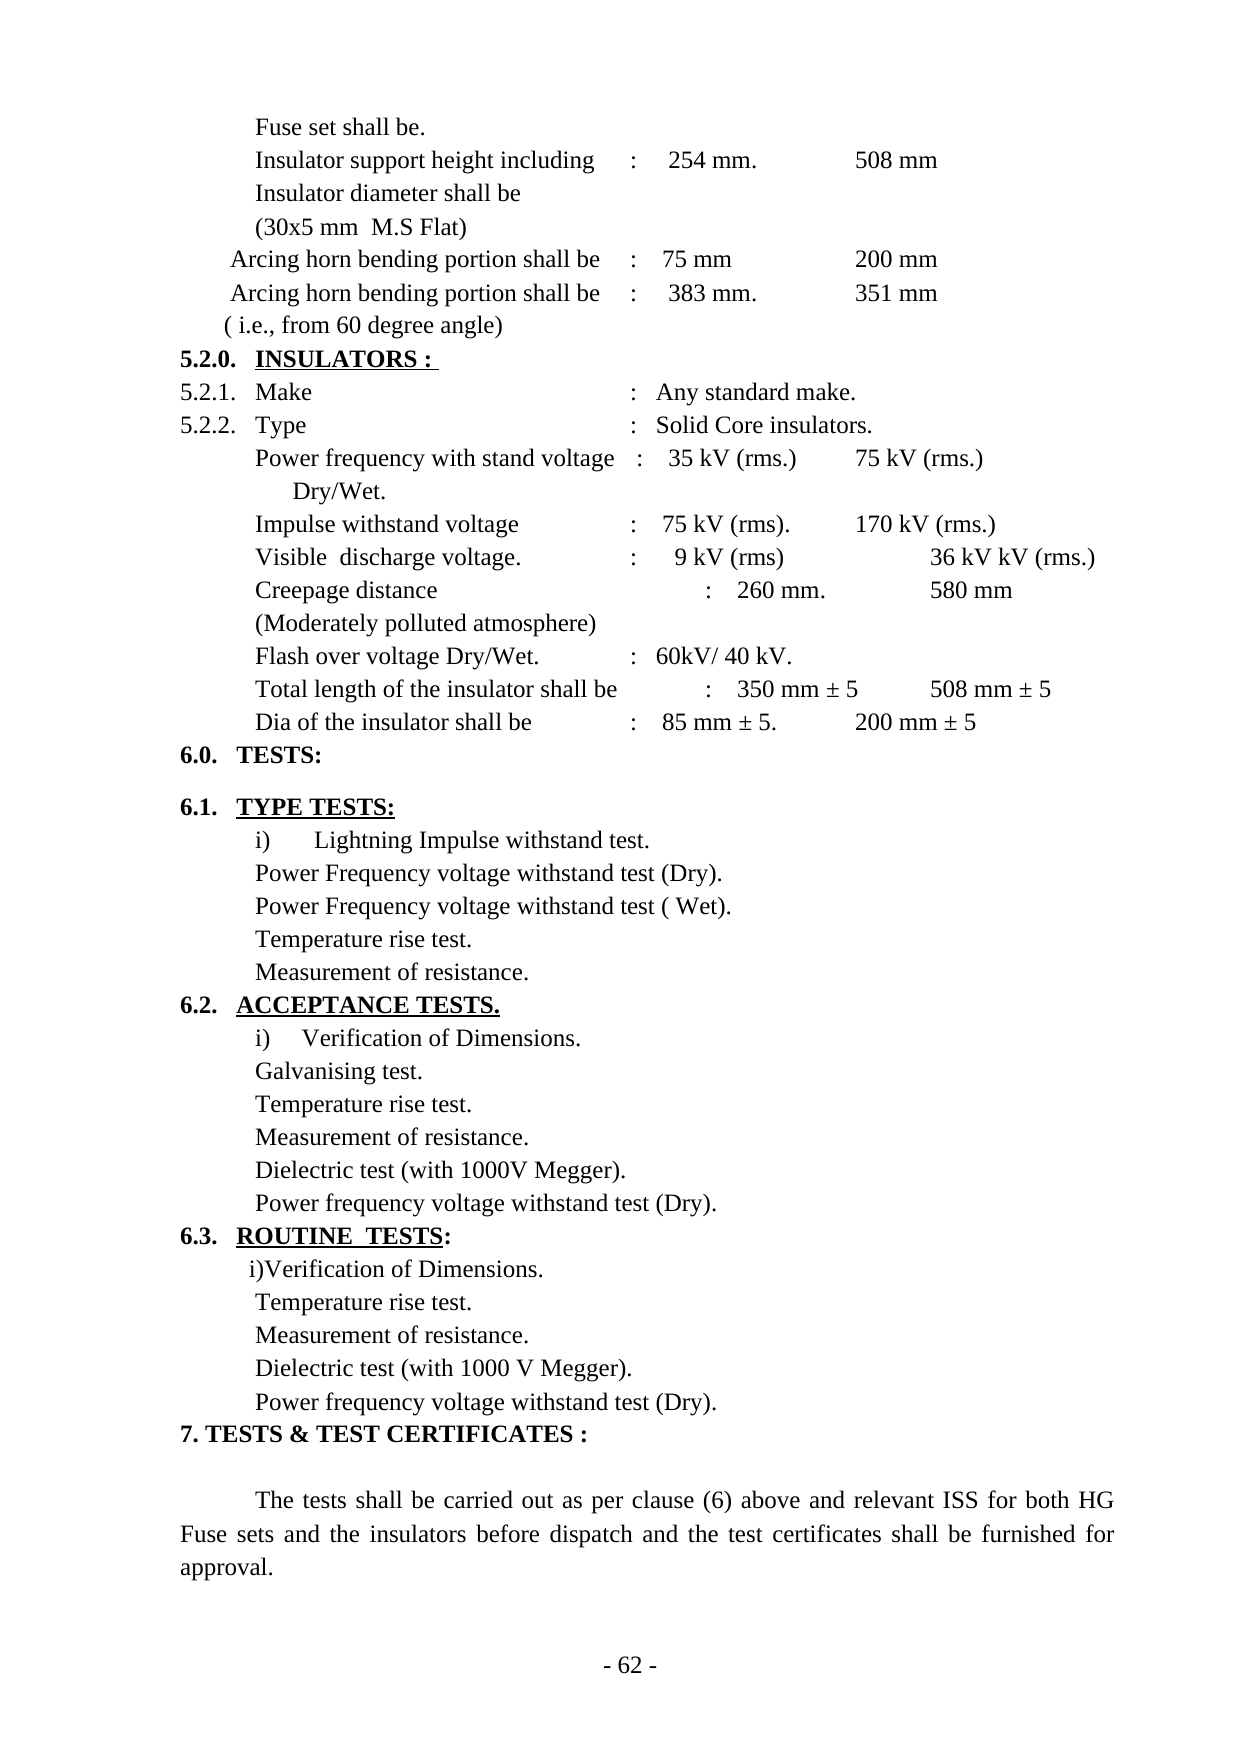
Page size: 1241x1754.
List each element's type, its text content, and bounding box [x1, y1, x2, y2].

text 5.2.1. Make : Any standard make. [180, 377, 1115, 405]
text Dry/Wet. [292, 476, 1115, 504]
text Galvanising test. [180, 1056, 1115, 1085]
list ( i.e., from 60 degree angle) [180, 311, 1115, 339]
text Dielectric test (with 1000 V Megger). [255, 1353, 1115, 1382]
list Visible discharge voltage. : 9 kV (rms) 36 kV kV (rms.) [255, 542, 1115, 571]
list Total length of the insulator shall be : 350 mm ± 5 508 mm ± 5 [255, 674, 1115, 703]
list (30x5 mm M.S Flat) [180, 212, 1115, 240]
text Temperature rise test. [255, 1287, 1115, 1316]
text Temperature rise test. [232, 924, 1115, 953]
text The tests shall be carried out as per clause (6) above and relevant ISS for both HG Fuse sets and the insulators before dispatch and the test certificates shall be furnished for approval. [180, 1486, 1115, 1580]
text Measurement of resistance. [232, 957, 1115, 986]
list Dia of the insulator shall be : 85 mm ± 5. 200 mm ± 5 [255, 707, 1115, 736]
text Dielectric test (with 1000V Megger). [255, 1155, 1115, 1184]
text Power Frequency voltage withstand test (Dry). [232, 858, 1115, 887]
list Impulse withstand voltage : 75 kV (rms). 170 kV (rms.) [255, 509, 1115, 537]
list Arcing horn bending portion shall be : 383 mm. 351 mm [180, 278, 1115, 306]
text Power frequency voltage withstand test (Dry). [255, 1188, 1115, 1217]
list Insulator support height including : 254 mm. 508 mm [180, 146, 1115, 174]
list Insulator diameter shall be [180, 178, 1115, 207]
list Creepage distance : 260 mm. 580 mm [255, 575, 1115, 603]
text Power Frequency voltage withstand test ( Wet). [232, 891, 1115, 920]
text i)Verification of Dimensions. [249, 1254, 1115, 1283]
text i) Lightning Impulse withstand test. [180, 825, 1115, 854]
list Power frequency with stand voltage : 35 kV (rms.) 75 kV (rms.) [255, 443, 1115, 471]
text (Moderately polluted atmosphere) [255, 608, 1115, 637]
text Fuse set shall be. [255, 112, 1115, 141]
text Temperature rise test. [255, 1089, 1115, 1118]
text Measurement of resistance. [255, 1321, 1115, 1349]
list Arcing horn bending portion shall be : 75 mm 200 mm [180, 244, 1115, 273]
text 6.3. ROUTINE TESTS: [180, 1221, 1115, 1250]
list Flash over voltage Dry/Wet. : 60kV/ 40 kV. [255, 641, 1115, 669]
text 7. TESTS & TEST CERTIFICATES : [180, 1419, 1115, 1448]
text Power frequency voltage withstand test (Dry). [255, 1387, 1115, 1415]
text 5.2.0. INSULATORS : [180, 344, 1115, 372]
text 6.0. TESTS: [180, 740, 1115, 769]
text 6.1. TYPE TESTS: [180, 792, 1115, 821]
text i) Verification of Dimensions. [180, 1023, 1115, 1052]
text 5.2.2. Type : Solid Core insulators. [180, 410, 1115, 438]
text 6.2. ACCEPTANCE TESTS. [180, 990, 1115, 1019]
text Measurement of resistance. [255, 1122, 1115, 1151]
